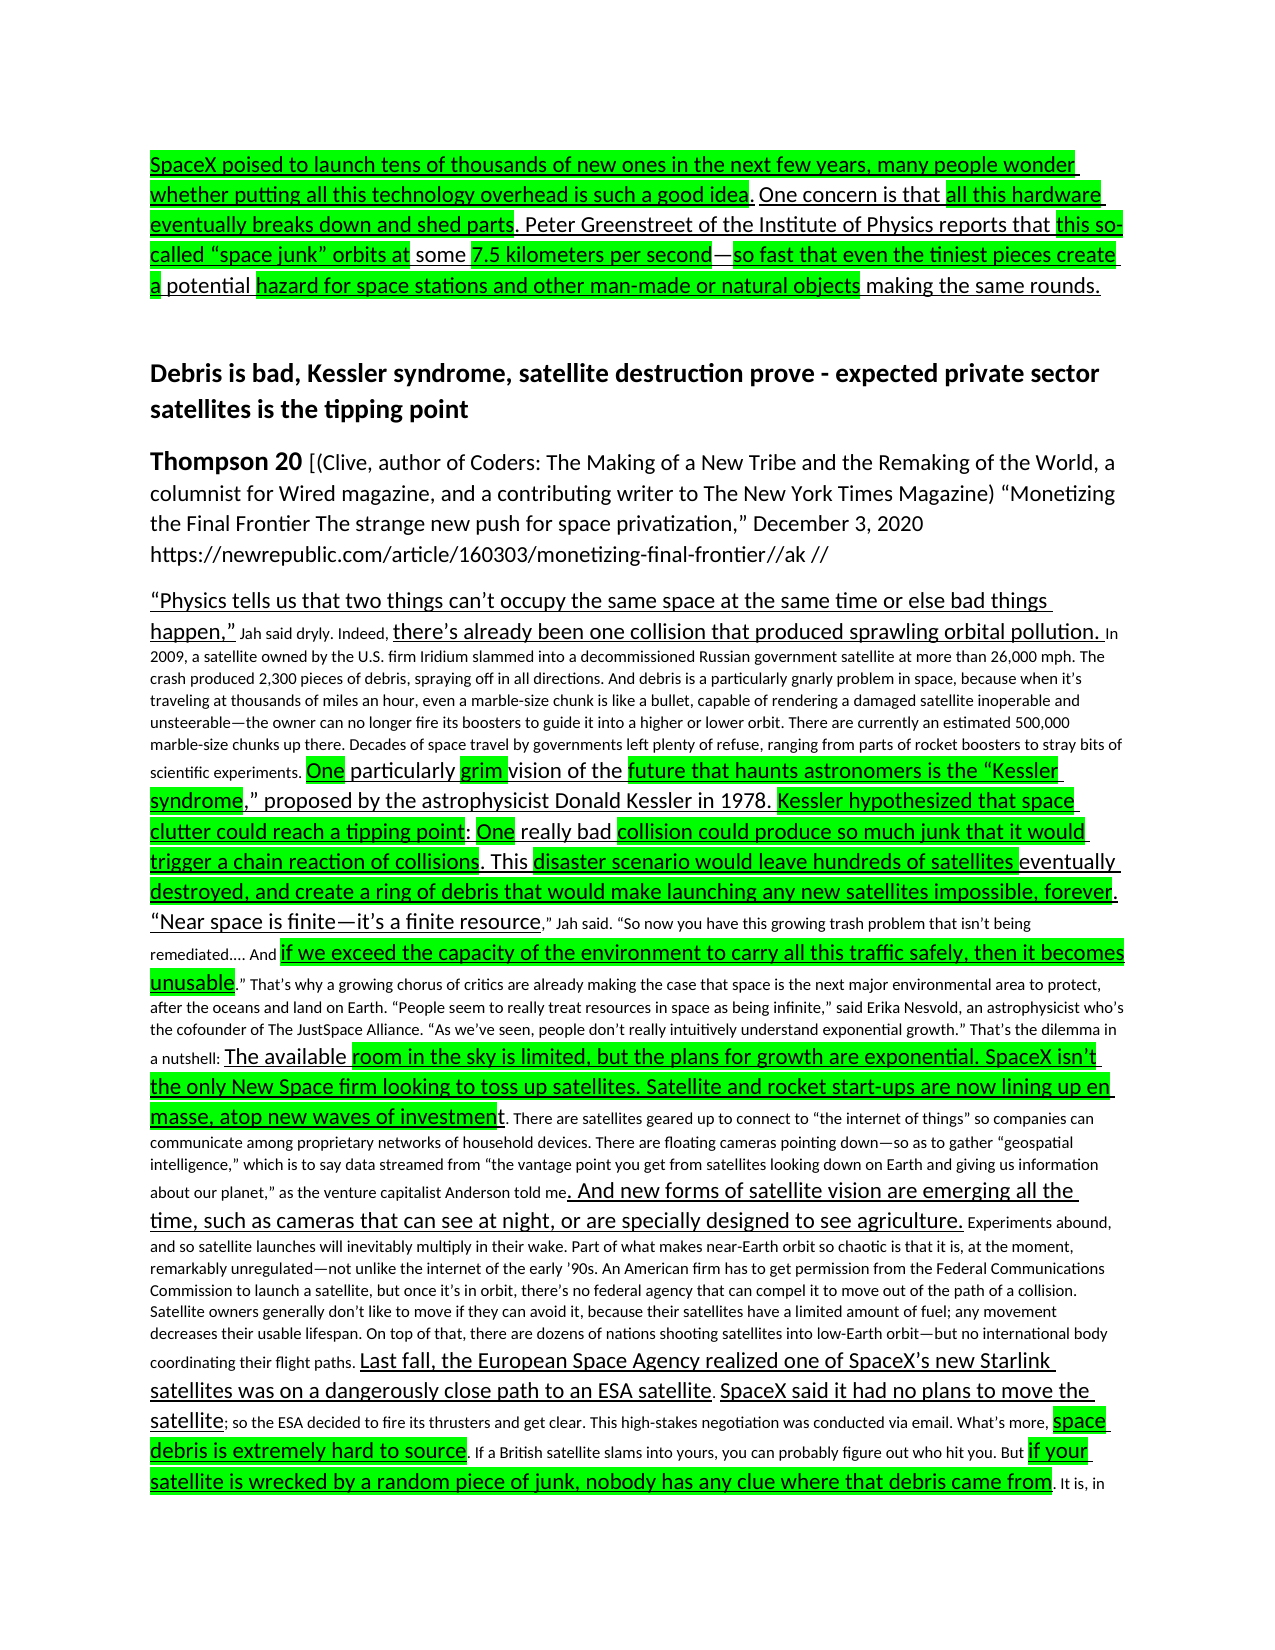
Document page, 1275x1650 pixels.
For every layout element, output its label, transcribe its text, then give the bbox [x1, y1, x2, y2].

text Thompson 20 [(Clive, author of Coders: The Making of a New Tribe and the Remaking of the World, a columnist for Wired magazine, and a contributing writer to The New York Times Magazine) “Monetizing the Final Frontier The strange new push for space privatization,” December 3, 2020 https://newrepublic.com/article/160303/monetizing-final-frontier//ak // [150, 444, 1125, 568]
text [150, 150, 1125, 299]
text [150, 587, 1125, 1495]
text Debris is bad, Kessler syndrome, satellite destruction prove - expected private sector satellites is the tipping point [150, 356, 1125, 425]
